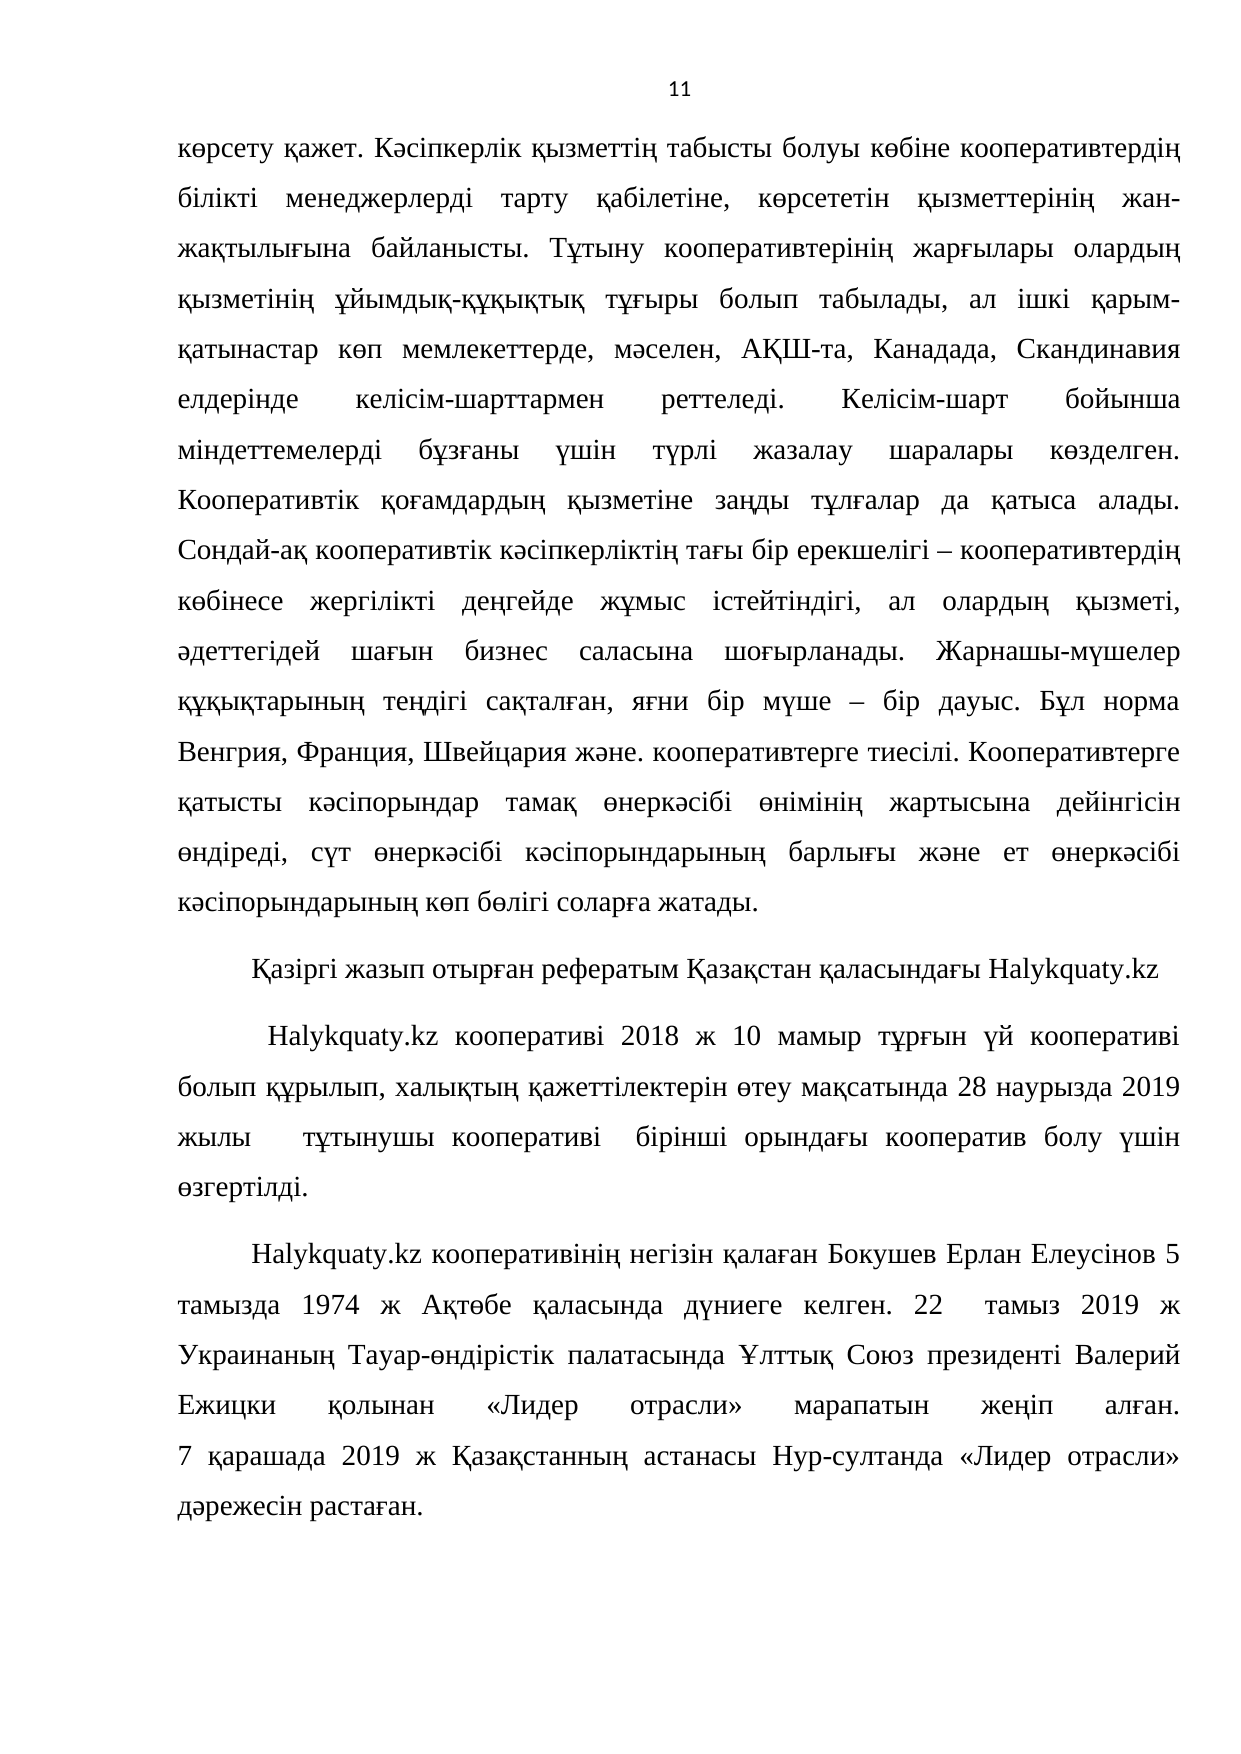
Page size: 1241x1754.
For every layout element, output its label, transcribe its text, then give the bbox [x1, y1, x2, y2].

text Halykquaty.kz кооперативінің негізін қалаған Бокушев Ерлан Елеусінов 5 тамызда 1974 ж Ақтөбе қаласында дүниеге келген. 22 тамыз 2019 ж Украинаның Тауар-өндірістік палатасында Ұлттық Союз президенті Валерий Ежицки қолынан «Лидер отрасли» марапатын жеңіп алған. 7 қарашада 2019 ж Қазақстанның астанасы Нур-султанда «Лидер отрасли» дәрежесін растаған. [177, 1236, 1181, 1522]
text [177, 130, 1181, 918]
text Halykquaty.kz кооперативі 2018 ж 10 мамыр тұрғын үй кооперативі болып құрылып, халықтың қажеттілектерін өтеу мақсатында 28 наурызда 2019 жылы тұтынушы кооперативі бірінші орындағы кооператив болу үшін өзгертілді. [177, 1018, 1181, 1203]
text Қазіргі жазып отырған рефератым Қазақстан қаласындағы Halykquaty.kz [177, 952, 1181, 985]
